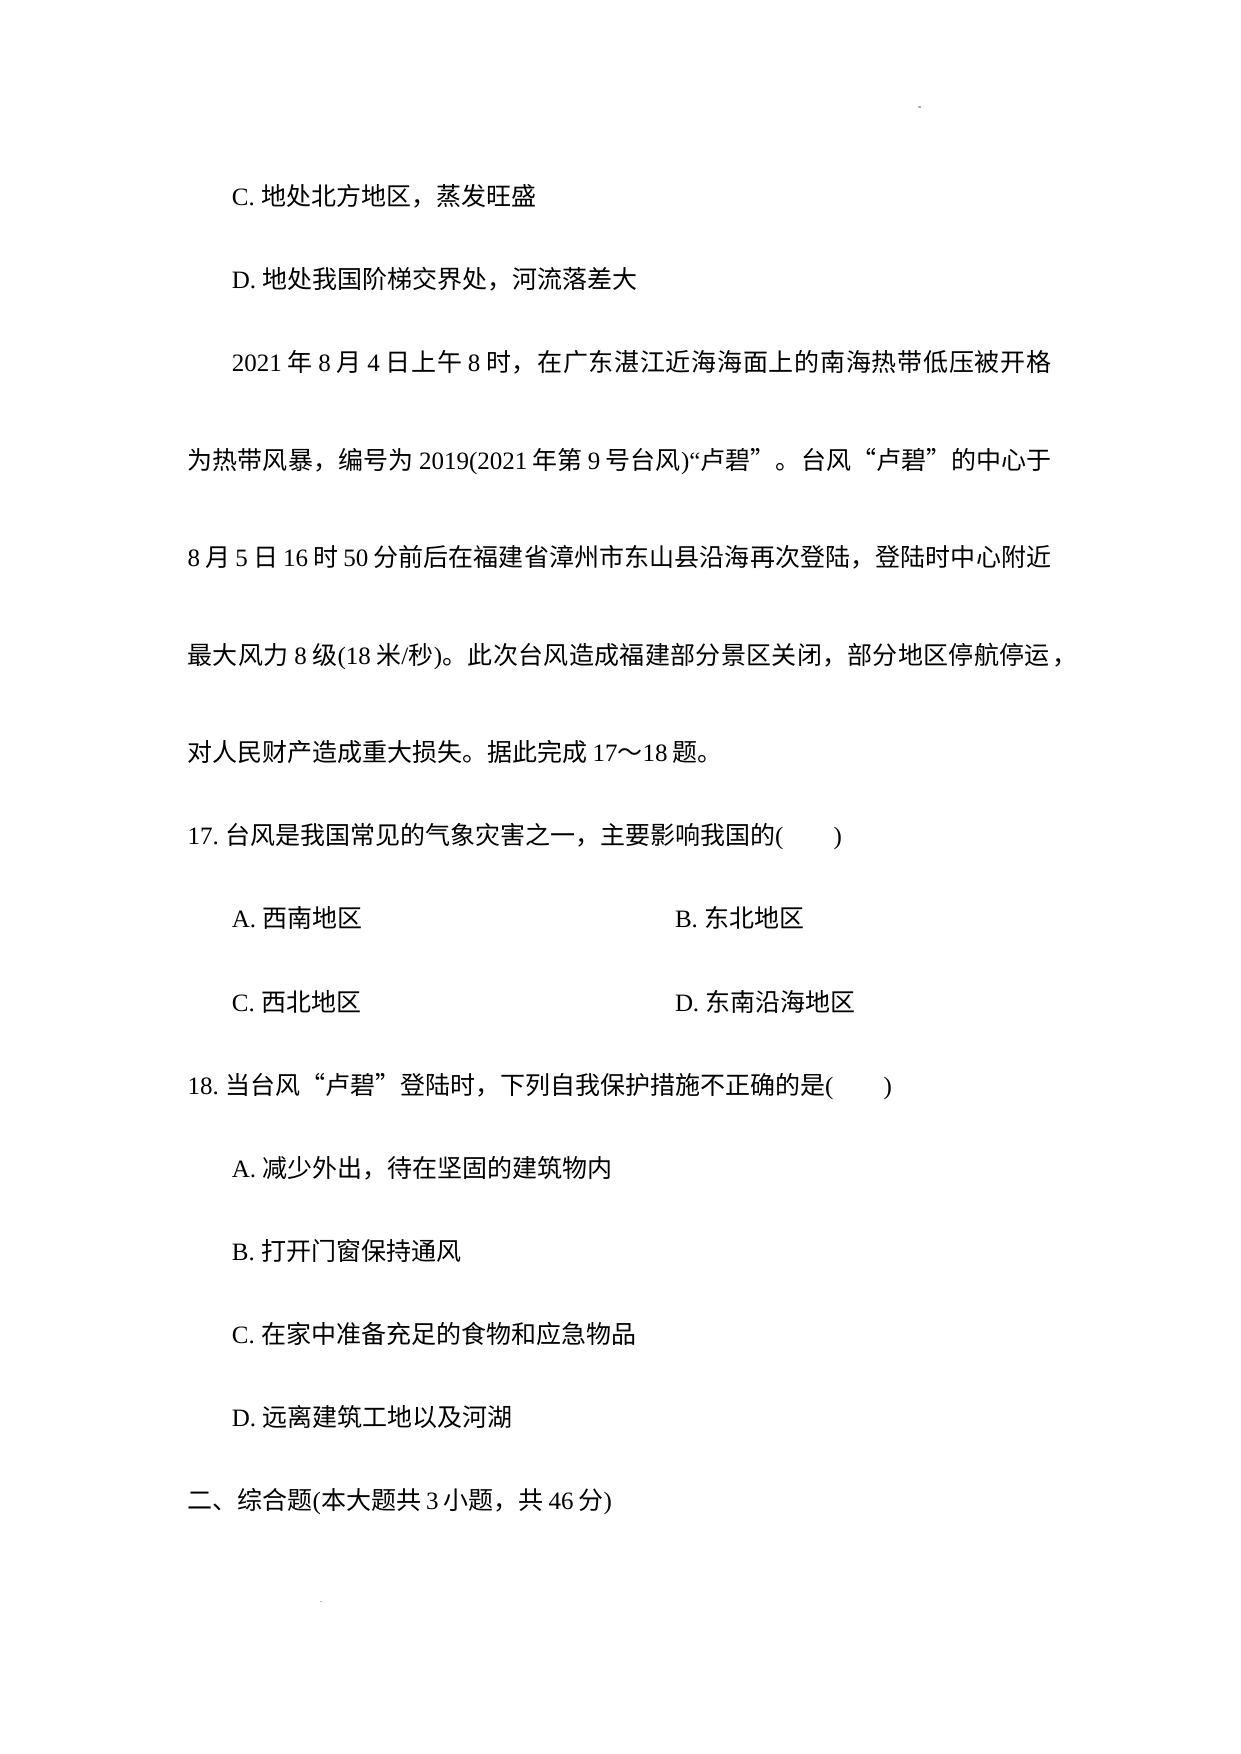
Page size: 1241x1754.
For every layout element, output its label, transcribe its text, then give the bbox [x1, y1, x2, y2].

text 二、综合题(本大题共3小题，共46分) [187, 1466, 1053, 1531]
text 18. 当台风“卢碧”登陆时，下列自我保护措施不正确的是( ) [187, 1051, 1053, 1116]
text A. 减少外出，待在坚固的建筑物内 [187, 1134, 1053, 1199]
text D. 地处我国阶梯交界处，河流落差大 [187, 245, 1053, 310]
text C. 西北地区 D. 东南沿海地区 [187, 968, 1053, 1033]
text D. 远离建筑工地以及河湖 [187, 1383, 1053, 1448]
text A. 西南地区 B. 东北地区 [187, 884, 1053, 949]
text B. 打开门窗保持通风 [187, 1217, 1053, 1282]
text 2021年8月4日上午8时，在广东湛江近海海面上的南海热带低压被开格为热带风暴，编号为2019(2021年第9号台风)“卢碧”。台风“卢碧”的中心于8月5日16时50分前后在福建省漳州市东山县沿海再次登陆，登陆时中心附近最大风力8级(18米/秒)。此次台风造成福建部分景区关闭，部分地区停航停运，对人民财产造成重大损失。据此完成17～18题。 [187, 328, 1053, 783]
text 17. 台风是我国常见的气象灾害之一，主要影响我国的( ) [187, 801, 1053, 866]
text C. 在家中准备充足的食物和应急物品 [187, 1300, 1053, 1365]
text C. 地处北方地区，蒸发旺盛 [187, 162, 1053, 227]
